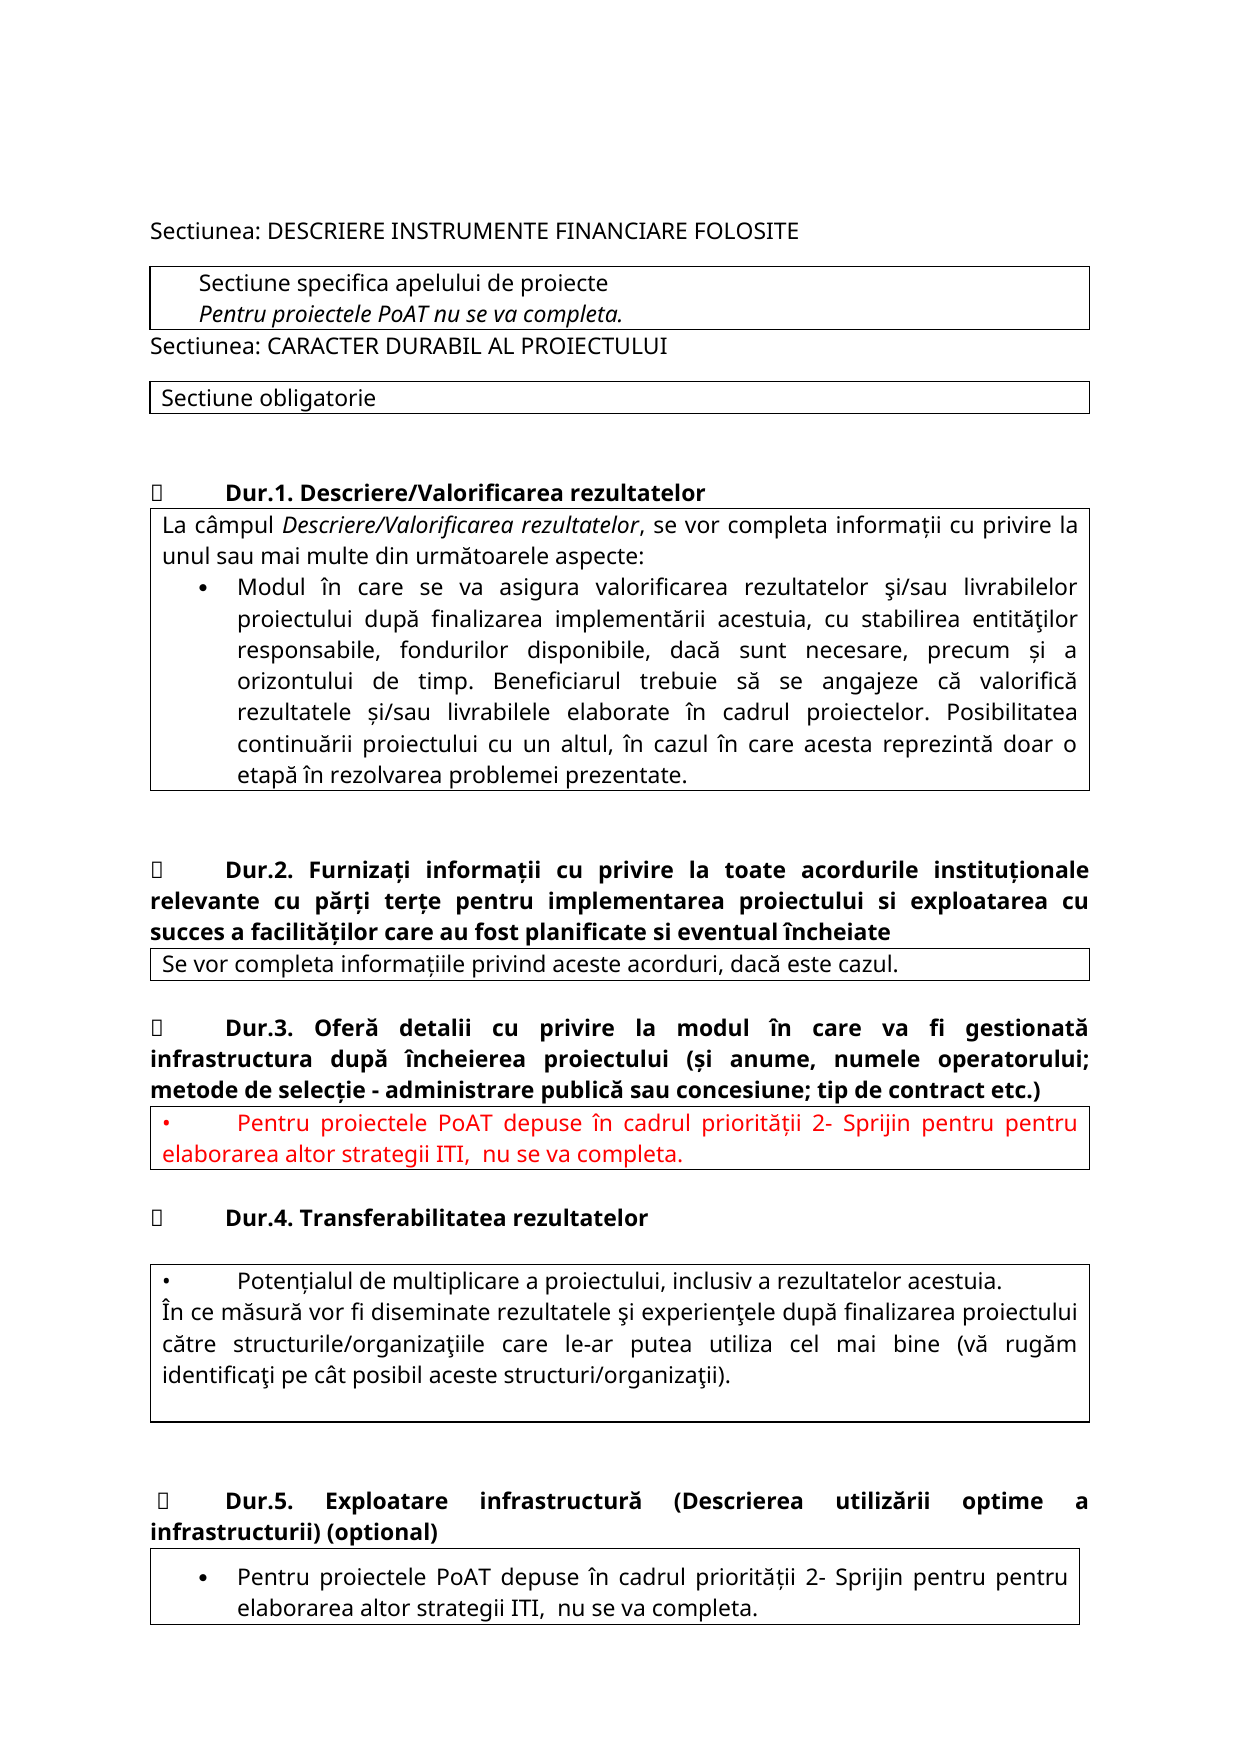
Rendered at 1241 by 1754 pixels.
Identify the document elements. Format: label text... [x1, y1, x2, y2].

text  Dur.1. Descriere/Valorificarea rezultatelor [150, 477, 1090, 508]
table_header Se vor completa informațiile privind aceste acorduri, dacă este cazul. [151, 949, 1089, 980]
text  Dur.2. Furnizați informații cu privire la toate acordurile instituționale relevante cu părți terțe pentru implementarea proiectului si exploatarea cu succes a facilităților care au fost planificate si eventual încheiate [150, 854, 1090, 947]
text  Dur.5. Exploatare infrastructură (Descrierea utilizării optime a infrastructurii) (optional) [150, 1485, 1090, 1547]
text Sectiunea: CARACTER DURABIL AL PROIECTULUI [150, 330, 1090, 362]
table_header La câmpul Descriere/Valorificarea rezultatelor, se vor completa informații cu privire la unul sau mai multe din următoarele aspecte: Modul în care se va asigura valorificarea rezultatelor şi/sau livrabilelor proiectului după finalizarea implementării acestuia, cu stabilirea entităţilor responsabile, fondurilor disponibile, dacă sunt necesare, precum și a orizontului de timp. Beneficiarul trebuie să se angajeze că valorifică rezultatele și/sau livrabilele elaborate în cadrul proiectelor. Posibilitatea continuării proiectului cu un altul, în cazul în care acesta reprezintă doar o etapă în rezolvarea problemei prezentate. [151, 509, 1089, 790]
table_header • Potențialul de multiplicare a proiectului, inclusiv a rezultatelor acestuia. În ce măsură vor fi diseminate rezultatele şi experienţele după finalizarea proiectului către structurile/organizaţiile care le-ar putea utiliza cel mai bine (vă rugăm identificaţi pe cât posibil aceste structuri/organizaţii). [151, 1265, 1089, 1421]
table_header • Pentru proiectele PoAT depuse în cadrul priorității 2- Sprijin pentru pentru elaborarea altor strategii ITI, nu se va completa. [151, 1107, 1089, 1169]
table_header Pentru proiectele PoAT depuse în cadrul priorității 2- Sprijin pentru pentru elaborarea altor strategii ITI, nu se va completa. [151, 1549, 1079, 1623]
text  Dur.4. Transferabilitatea rezultatelor [150, 1202, 1090, 1233]
table_header Sectiune specifica apelului de proiecte Pentru proiectele PoAT nu se va completa. [151, 267, 1089, 329]
table_header Sectiune obligatorie [151, 382, 1089, 413]
text Sectiunea: DESCRIERE INSTRUMENTE FINANCIARE FOLOSITE [150, 215, 1090, 247]
text  Dur.3. Oferă detalii cu privire la modul în care va fi gestionată infrastructura după încheierea proiectului (și anume, numele operatorului; metode de selecție - administrare publică sau concesiune; tip de contract etc.) [150, 1012, 1090, 1106]
